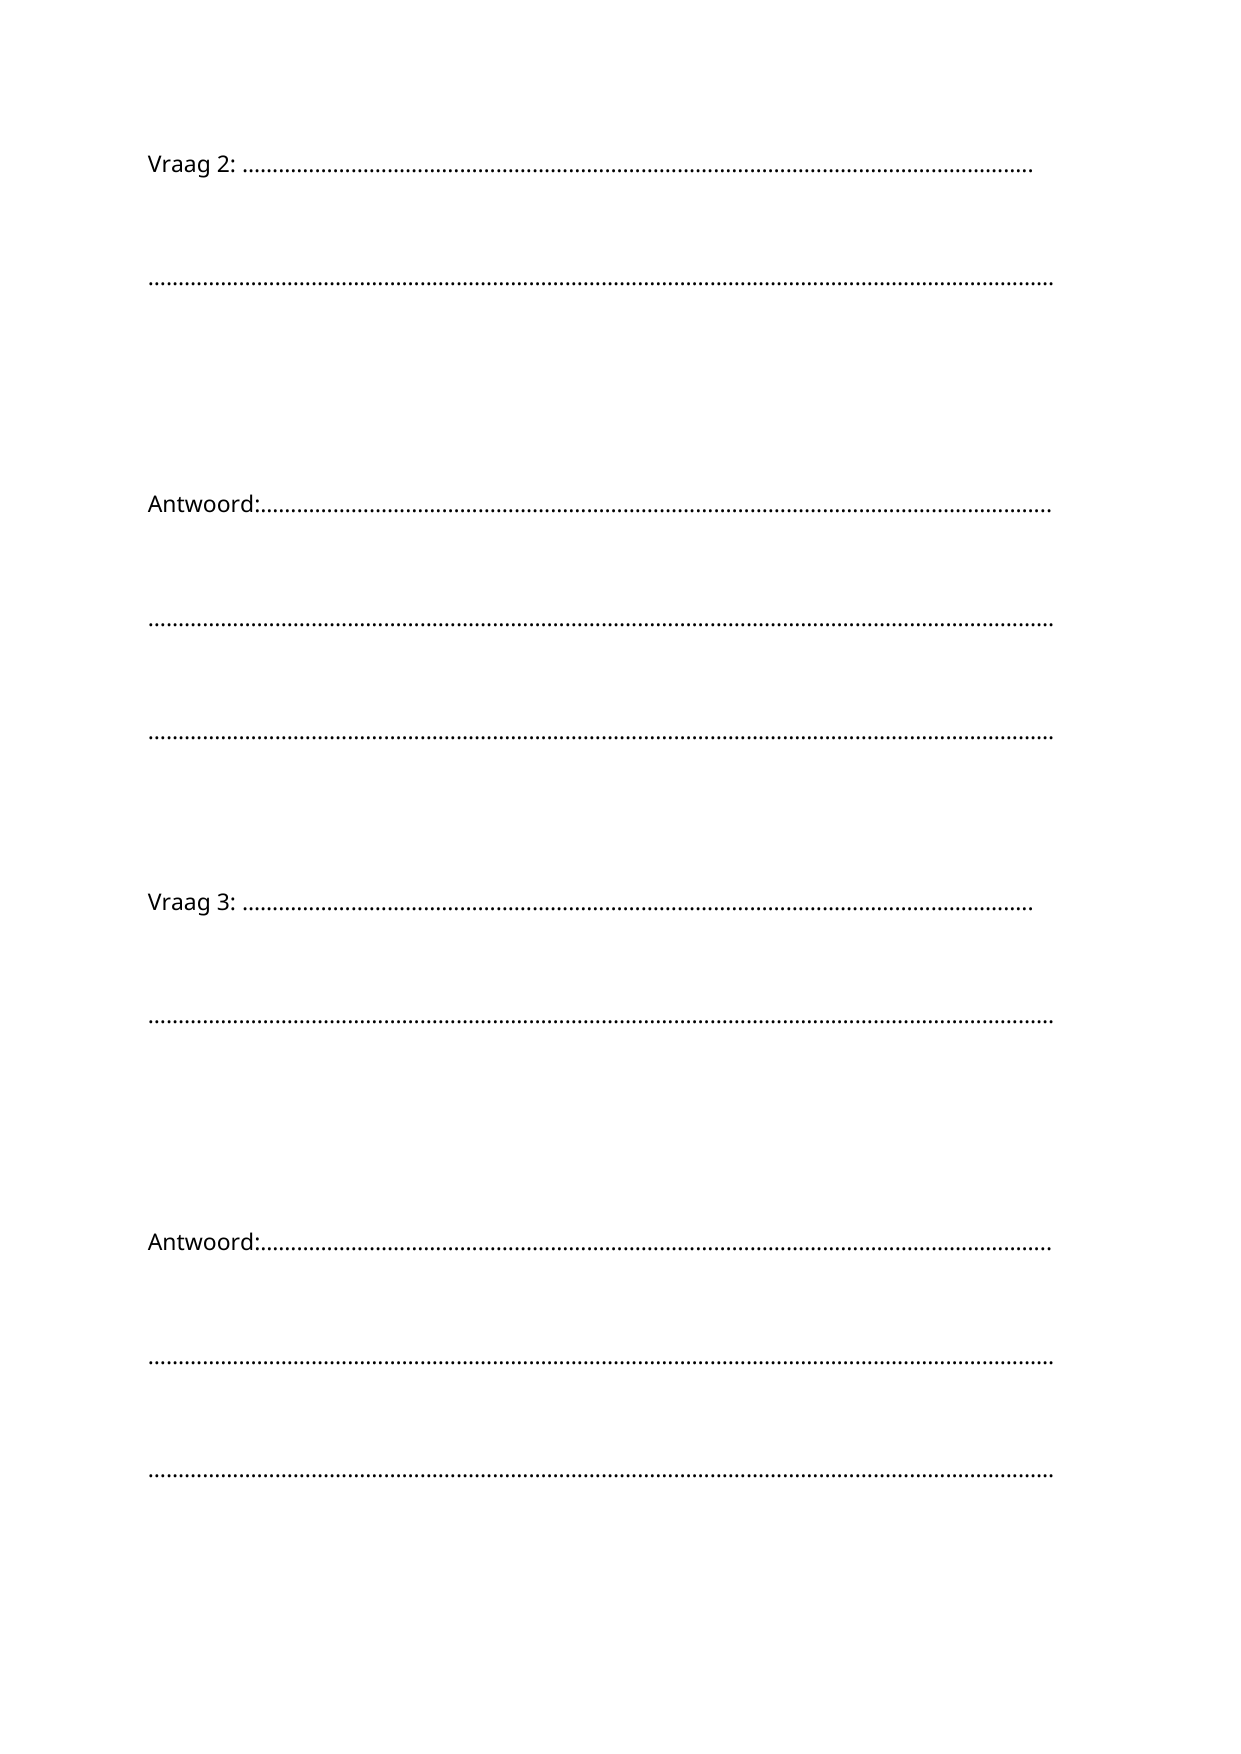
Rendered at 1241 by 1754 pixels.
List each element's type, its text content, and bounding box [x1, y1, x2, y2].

text …………………………………………………………………………………………………………………………………… [148, 715, 1093, 747]
text Vraag 2: ………………………………………………………………………………………………………………….. [148, 148, 1093, 179]
text Antwoord:………………………………………………………………………………………………………………….. [148, 488, 1093, 519]
text …………………………………………………………………………………………………………………………………… [148, 602, 1093, 633]
text Vraag 3: ………………………………………………………………………………………………………………….. [148, 886, 1093, 917]
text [148, 1453, 1093, 1484]
text …………………………………………………………………………………………………………………………………… [148, 261, 1093, 292]
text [148, 1226, 1093, 1257]
text …………………………………………………………………………………………………………………………………… [148, 999, 1093, 1030]
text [148, 1340, 1093, 1371]
